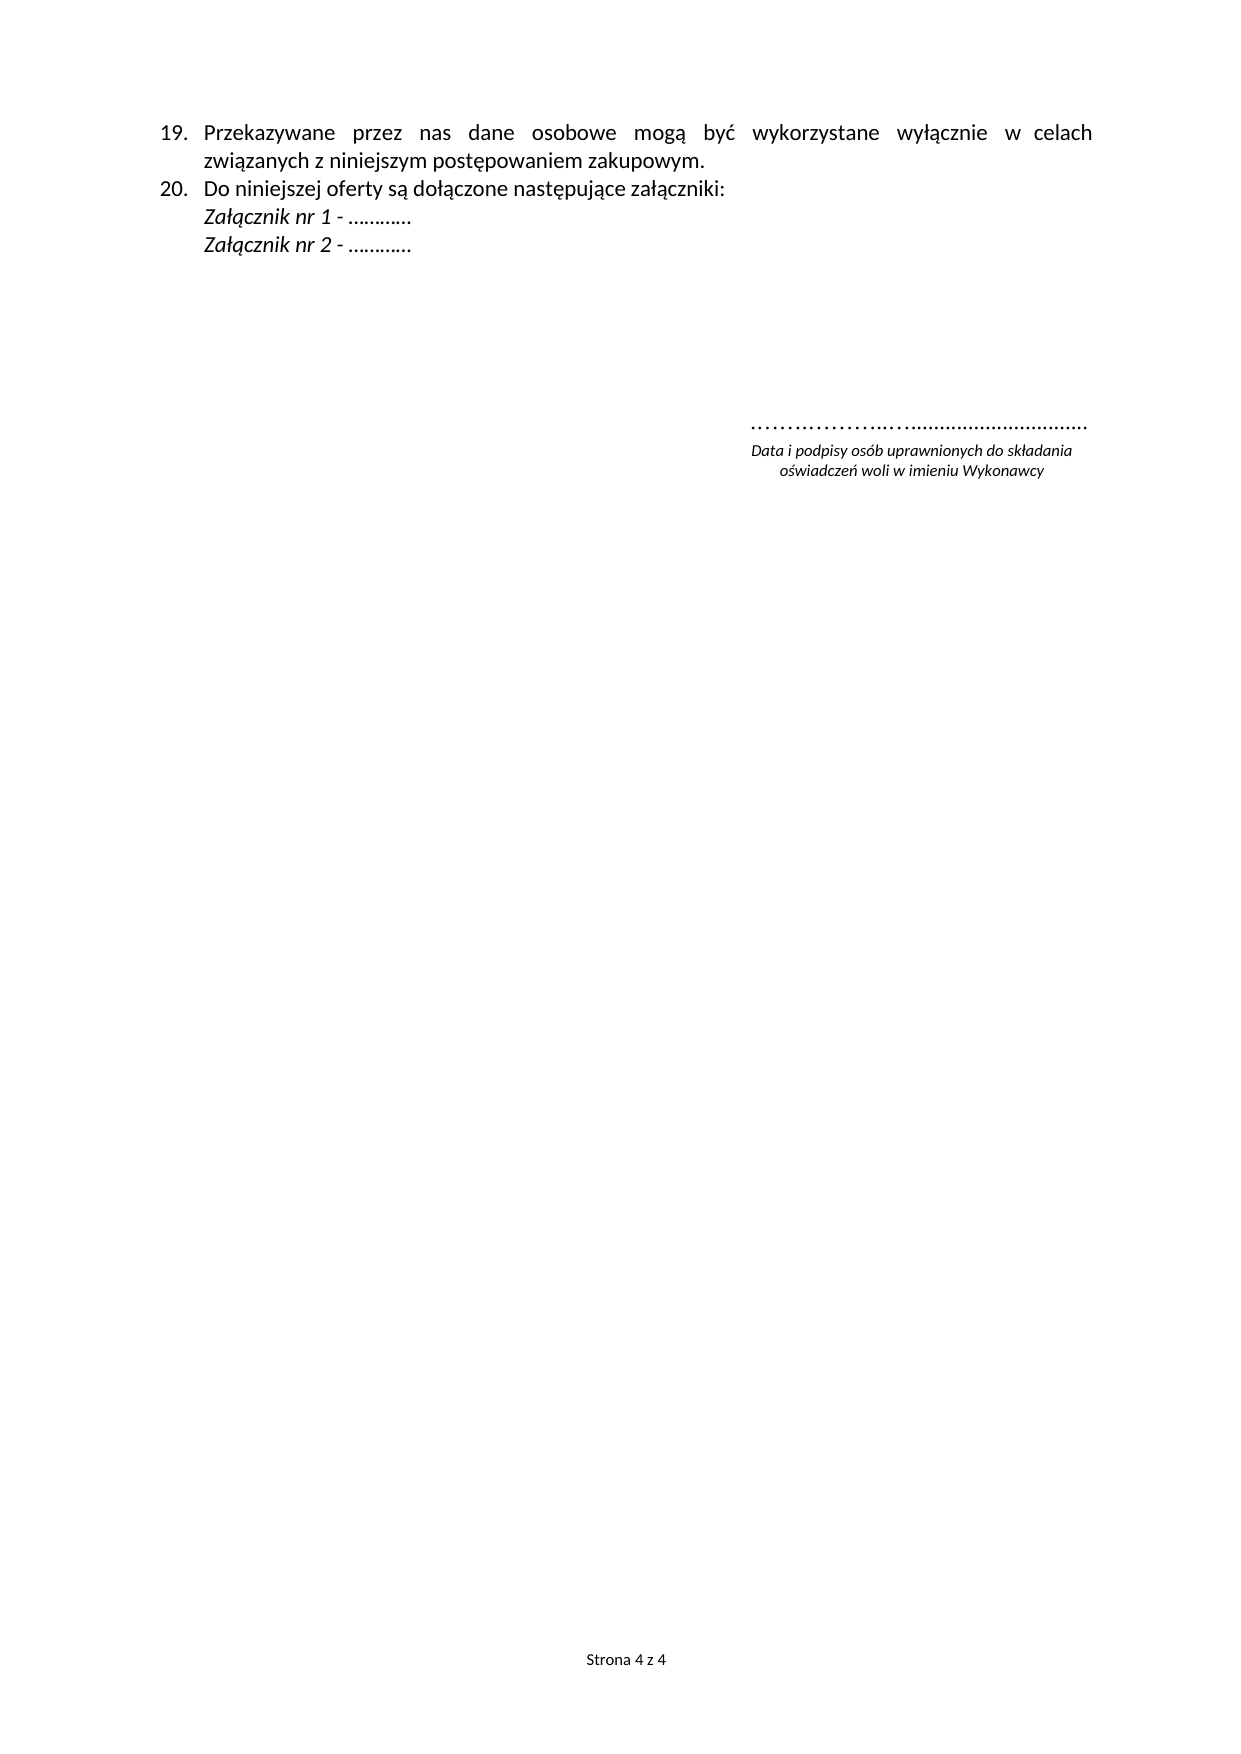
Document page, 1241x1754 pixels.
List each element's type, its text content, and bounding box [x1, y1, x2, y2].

text .…….………..…............................... [159, 408, 1089, 434]
text Załącznik nr 2 - ………… [159, 230, 1092, 258]
text Data i podpisy osób uprawnionych do składania [159, 440, 1085, 460]
list Do niniejszej oferty są dołączone następujące załączniki: [159, 174, 1092, 202]
text Załącznik nr 1 - ………… [159, 202, 1092, 230]
list Przekazywane przez nas dane osobowe mogą być wykorzystane wyłącznie w celach związanych z niniejszym postępowaniem zakupowym. [159, 118, 1092, 174]
text oświadczeń woli w imieniu Wykonawcy [159, 460, 1085, 480]
